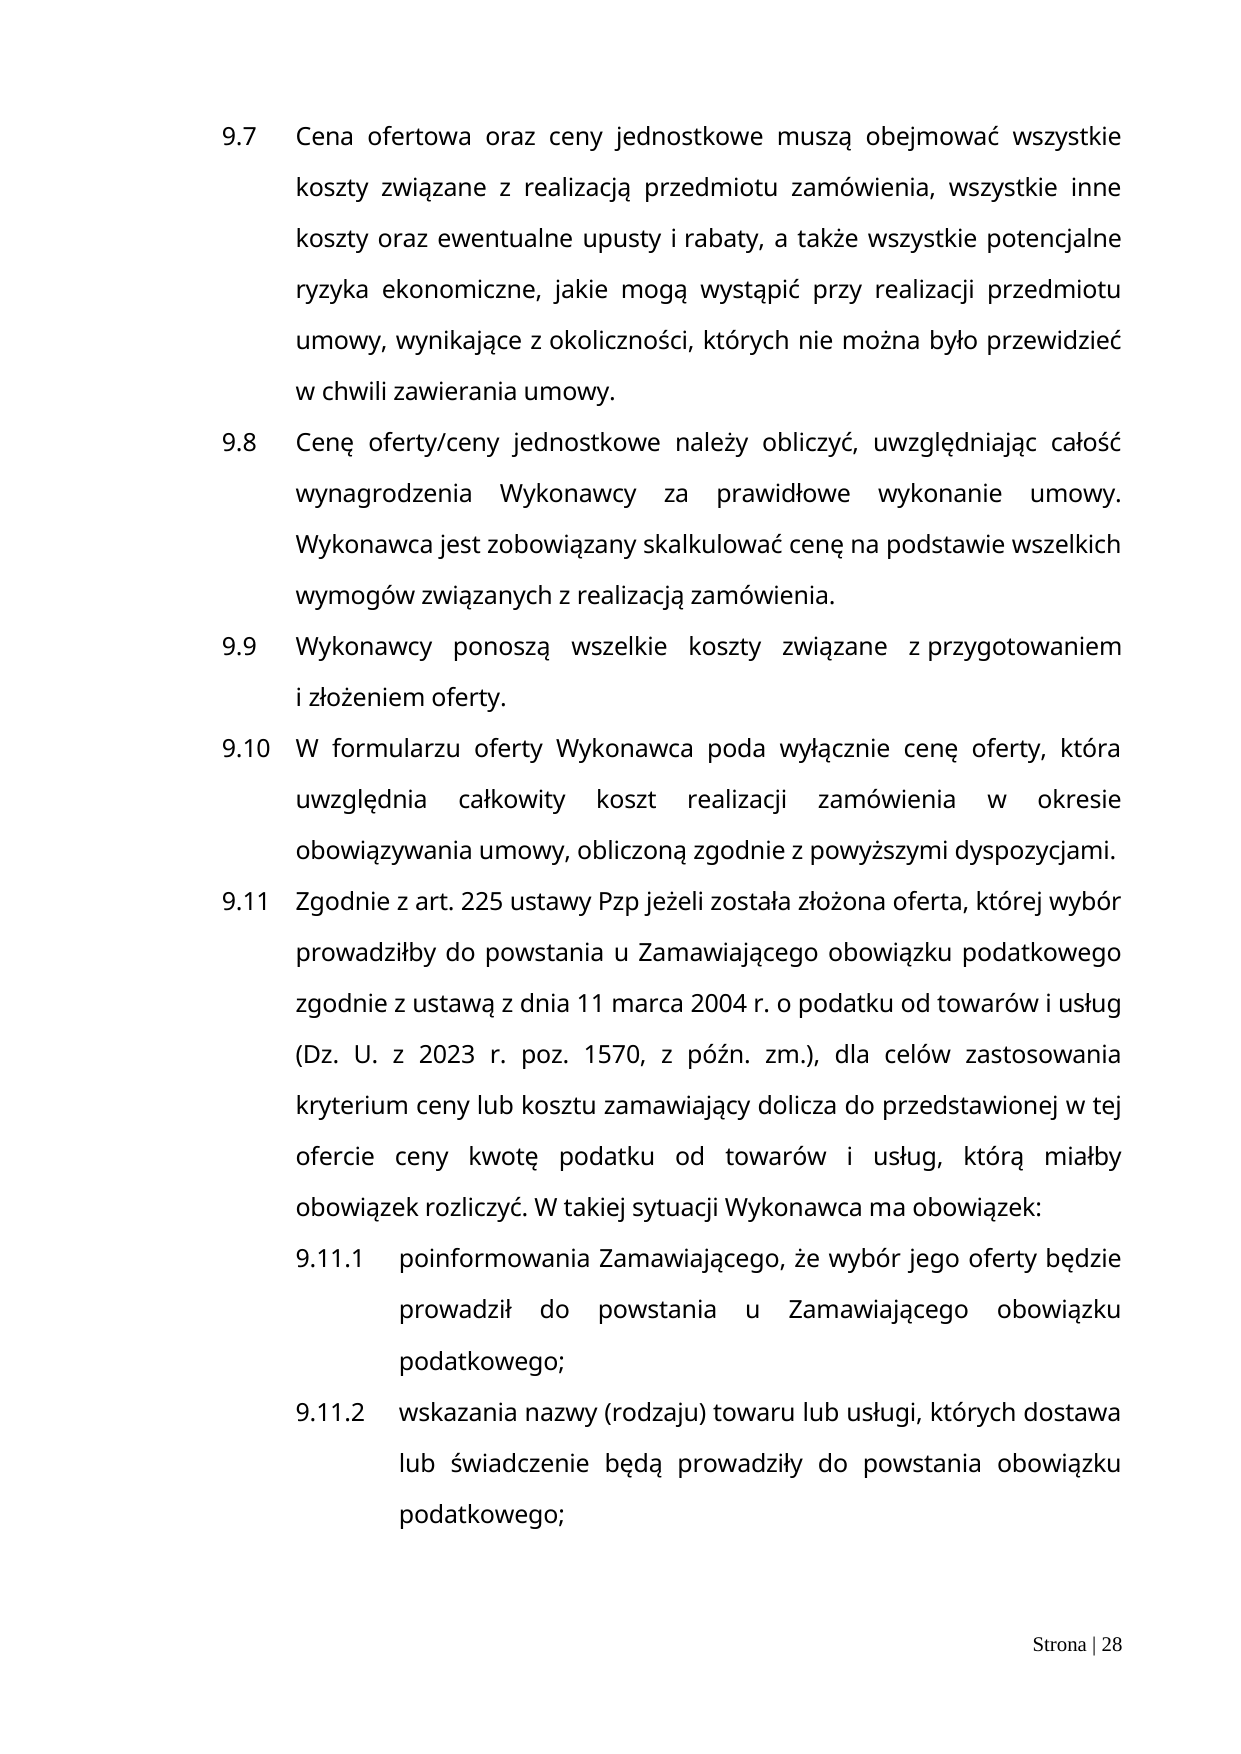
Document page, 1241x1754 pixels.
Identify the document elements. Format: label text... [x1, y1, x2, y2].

list Zgodnie z art. 225 ustawy Pzp jeżeli została złożona oferta, której wybór prowadziłby do powstania u Zamawiającego obowiązku podatkowego zgodnie z ustawą z dnia 11 marca 2004 r. o podatku od towarów i usług (Dz. U. z 2023 r. poz. 1570, z późn. zm.), dla celów zastosowania kryterium ceny lub kosztu zamawiający dolicza do przedstawionej w tej ofercie ceny kwotę podatku od towarów i usług, którą miałby obowiązek rozliczyć. W takiej sytuacji Wykonawca ma obowiązek: [222, 884, 1122, 1224]
list Cenę oferty/ceny jednostkowe należy obliczyć, uwzględniając całość wynagrodzenia Wykonawcy za prawidłowe wykonanie umowy. Wykonawca jest zobowiązany skalkulować cenę na podstawie wszelkich wymogów związanych z realizacją zamówienia. [222, 424, 1122, 612]
list Cena ofertowa oraz ceny jednostkowe muszą obejmować wszystkie koszty związane z realizacją przedmiotu zamówienia, wszystkie inne koszty oraz ewentualne upusty i rabaty, a także wszystkie potencjalne ryzyka ekonomiczne, jakie mogą wystąpić przy realizacji przedmiotu umowy, wynikające z okoliczności, których nie można było przewidzieć w chwili zawierania umowy. [222, 118, 1122, 407]
list Wykonawcy ponoszą wszelkie koszty związane z przygotowaniem i złożeniem oferty. [222, 628, 1122, 714]
list poinformowania Zamawiającego, że wybór jego oferty będzie prowadził do powstania u Zamawiającego obowiązku podatkowego; [295, 1241, 1122, 1377]
list W formularzu oferty Wykonawca poda wyłącznie cenę oferty, która uwzględnia całkowity koszt realizacji zamówienia w okresie obowiązywania umowy, obliczoną zgodnie z powyższymi dyspozycjami. [222, 731, 1122, 867]
list wskazania nazwy (rodzaju) towaru lub usługi, których dostawa lub świadczenie będą prowadziły do powstania obowiązku podatkowego; [295, 1394, 1122, 1530]
